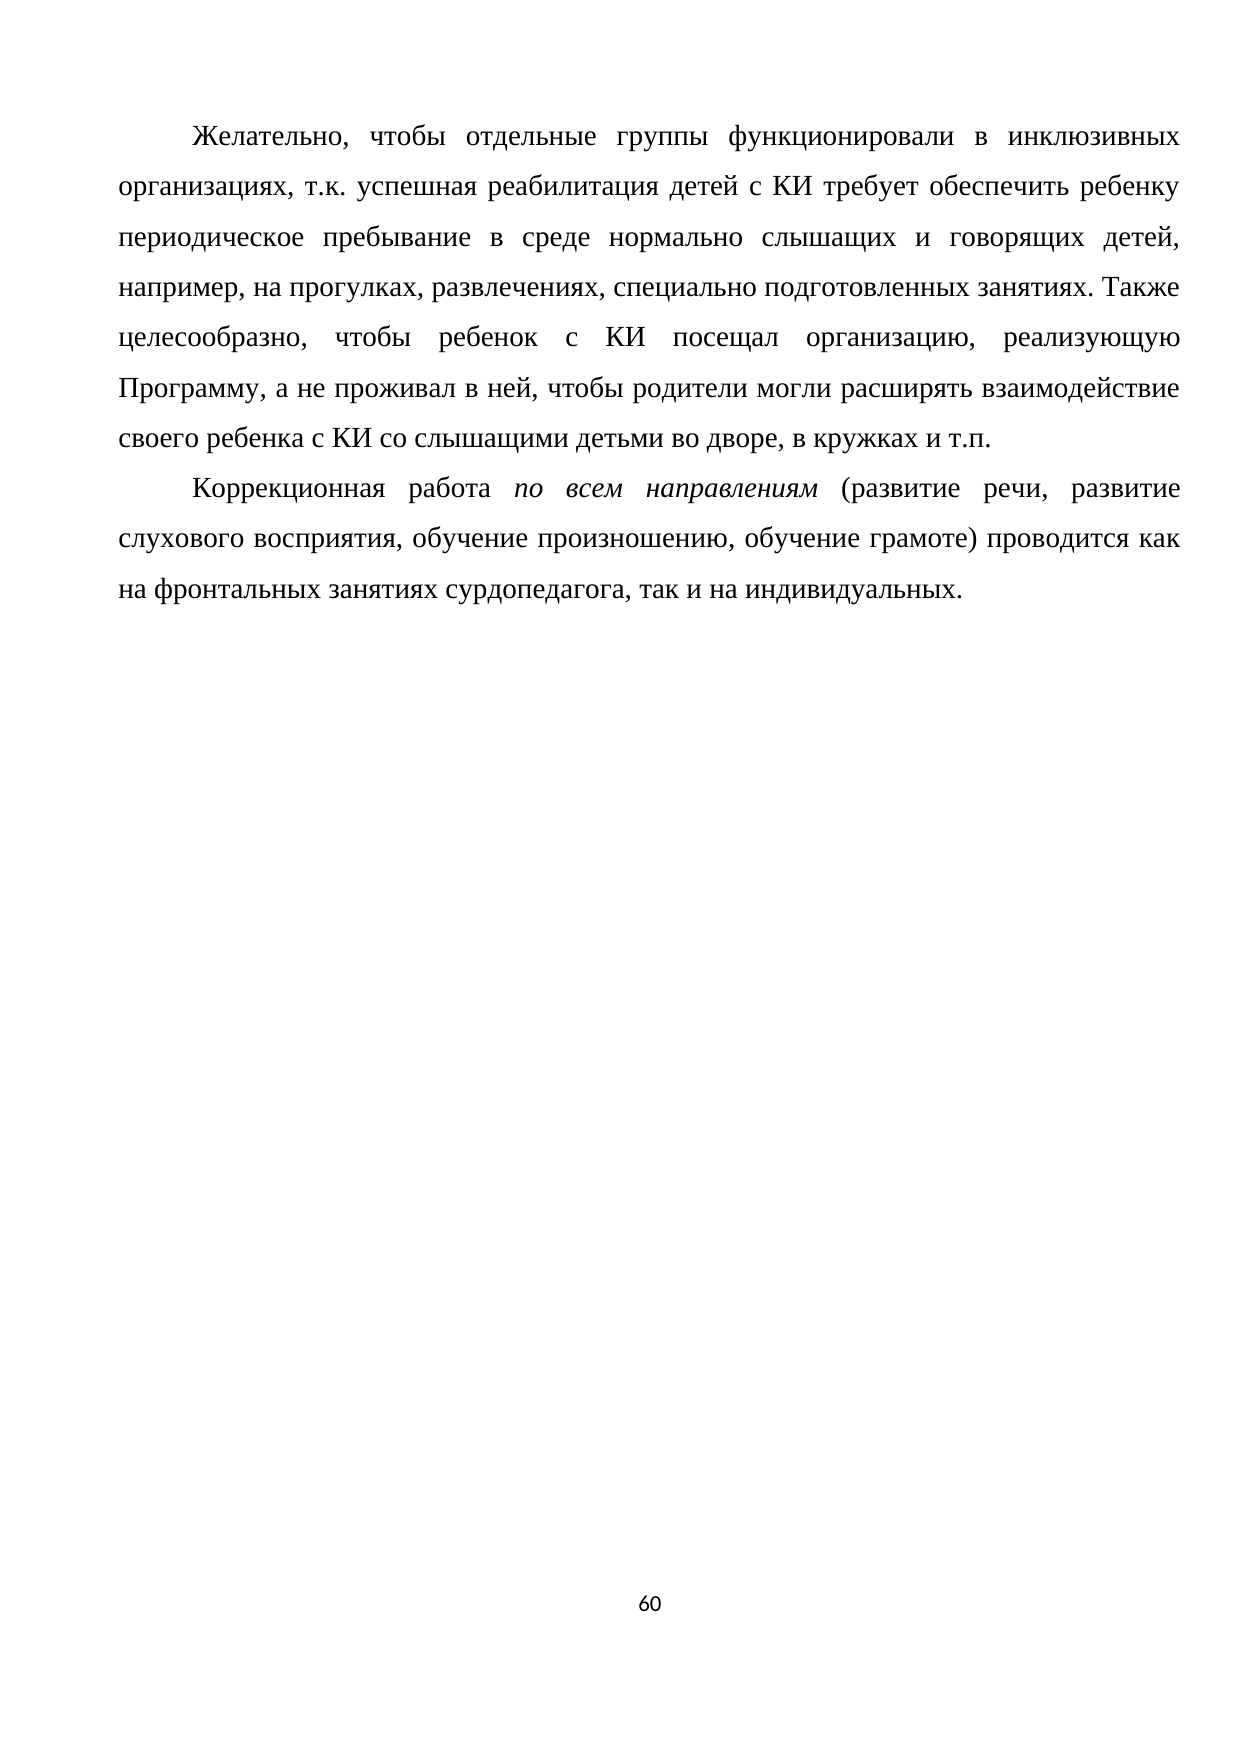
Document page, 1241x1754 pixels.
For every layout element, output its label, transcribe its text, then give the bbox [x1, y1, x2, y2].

text Желательно, чтобы отдельные группы функционировали в инклюзивных организациях, т.к. успешная реабилитация детей с КИ требует обеспечить ребенку периодическое пребывание в среде нормально слышащих и говорящих детей, например, на прогулках, развлечениях, специально подготовленных занятиях. Также целесообразно, чтобы ребенок с КИ посещал организацию, реализующую Программу, а не проживал в ней, чтобы родители могли расширять взаимодействие своего ребенка с КИ со слышащими детьми во дворе, в кружках и т.п. [118, 118, 1181, 453]
text Коррекционная работа по всем направлениям (развитие речи, развитие слухового восприятия, обучение произношению, обучение грамоте) проводится как на фронтальных занятиях сурдопедагога, так и на индивидуальных. [118, 470, 1181, 604]
